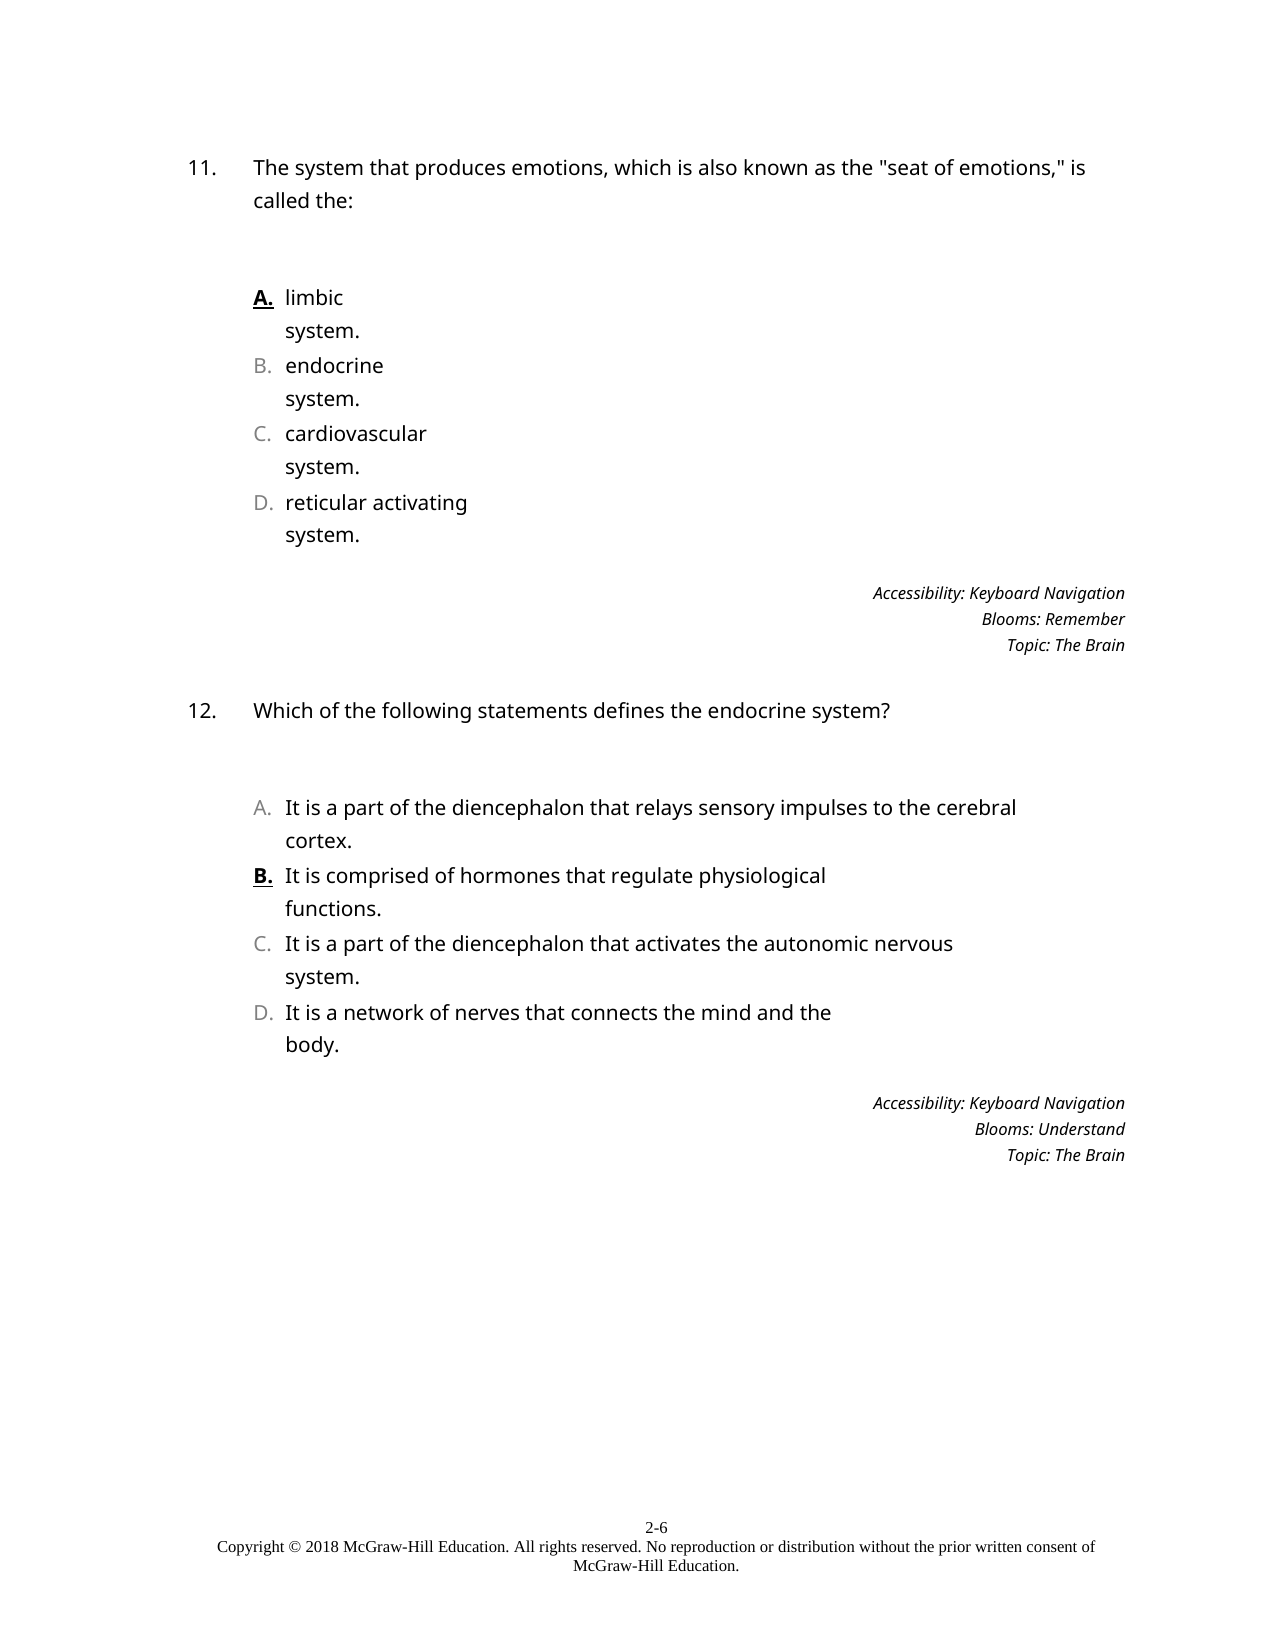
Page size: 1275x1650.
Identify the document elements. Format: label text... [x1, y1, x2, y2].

table_header Accessibility: Keyboard Navigation Blooms: Remember Topic: The Brain [188, 582, 1125, 693]
table_header Which of the following statements defines the endocrine system? [253, 696, 1125, 1063]
table_header Accessibility: Keyboard Navigation Blooms: Understand Topic: The Brain [188, 1092, 1125, 1203]
table_header 11. [188, 153, 253, 553]
table_header The system that produces emotions, which is also known as the "seat of emotions," is called the: [253, 153, 1125, 553]
table_header 12. [188, 696, 253, 1063]
